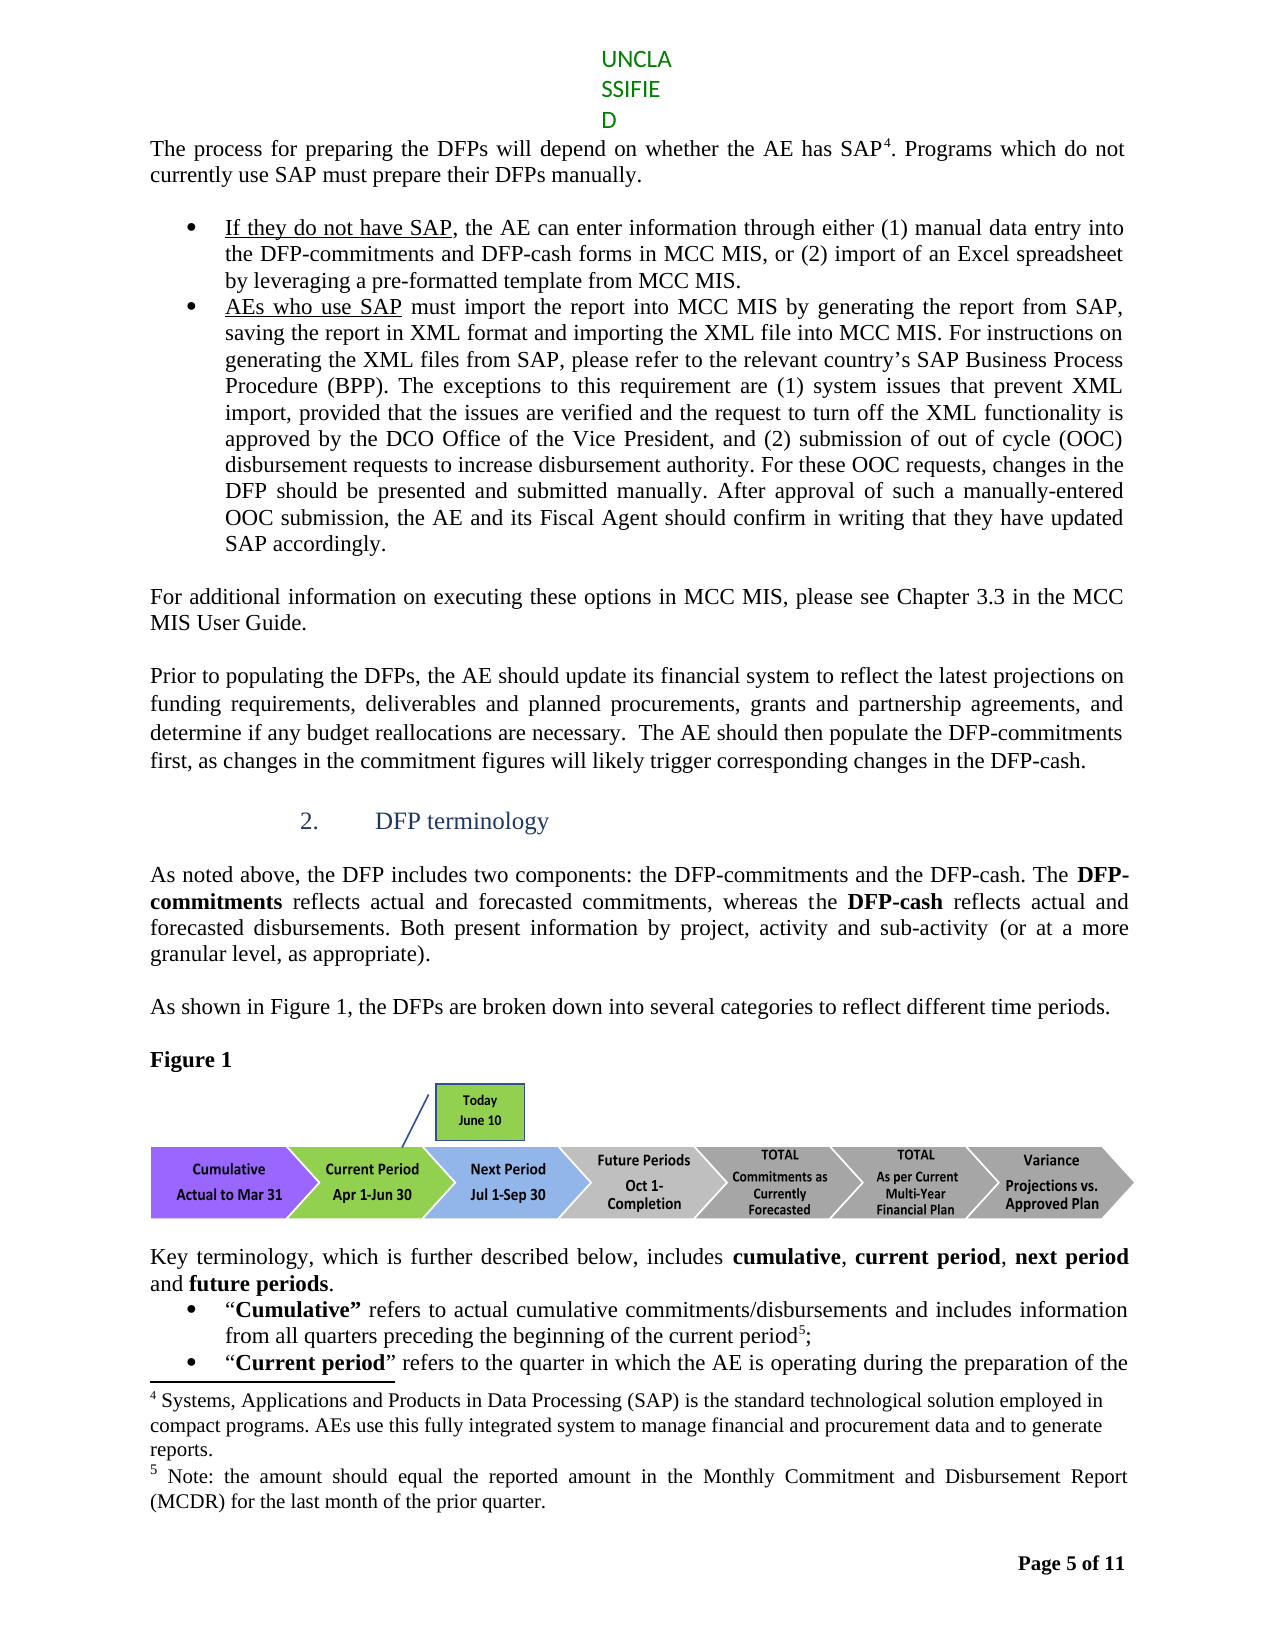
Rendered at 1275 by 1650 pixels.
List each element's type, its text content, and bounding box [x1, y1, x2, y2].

text Key terminology, which is further described below, includes cumulative, current period, next period and future periods. [150, 1243, 1129, 1296]
text As noted above, the DFP includes two components: the DFP-commitments and the DFP-cash. The DFP-commitments reflects actual and forecasted commitments, whereas the DFP-cash reflects actual and forecasted disbursements. Both present information by project, activity and sub-activity (or at a more granular level, as appropriate). [150, 861, 1129, 967]
text Prior to populating the DFPs, the AE should update its financial system to reflect the latest projections on funding requirements, deliverables and planned procurements, grants and partnership agreements, and determine if any budget reallocations are necessary. The AE should then populate the DFP-commitments first, as changes in the commitment figures will likely trigger corresponding changes in the DFP-cash. [150, 662, 1125, 774]
text As shown in Figure 1, the DFPs are broken down into several categories to reflect different time periods. [150, 993, 1129, 1019]
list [187, 1349, 1129, 1375]
list “Cumulative” refers to actual cumulative commitments/disbursements and includes information from all quarters preceding the beginning of the current period; [187, 1296, 1129, 1349]
subtitle DFP terminology [300, 806, 1125, 835]
list If they do not have SAP, the AE can enter information through either (1) manual data entry into the DFP-commitments and DFP-cash forms in MCC MIS, or (2) import of an Excel spreadsheet by leveraging a pre-formatted template from MCC MIS. [187, 214, 1125, 293]
list AEs who use SAP must import the report into MCC MIS by generating the report from SAP, saving the report in XML format and importing the XML file into MCC MIS. For instructions on generating the XML files from SAP, please refer to the relevant country’s SAP Business Process Procedure (BPP). The exceptions to this requirement are (1) system issues that prevent XML import, provided that the issues are verified and the request to turn off the XML functionality is approved by the DCO Office of the Vice President, and (2) submission of out of cycle (OOC) disbursement requests to increase disbursement authority. For these OOC requests, changes in the DFP should be presented and submitted manually. After approval of such a manually-entered OOC submission, the AE and its Fiscal Agent should confirm in writing that they have updated SAP accordingly. [187, 293, 1125, 557]
text Figure 1 [150, 1046, 1129, 1072]
text For additional information on executing these options in MCC MIS, please see Chapter 3.3 in the MCC MIS User Guide. [150, 583, 1125, 636]
text The process for preparing the DFPs will depend on whether the AE has SAP. Programs which do not currently use SAP must prepare their DFPs manually. [150, 135, 1125, 188]
